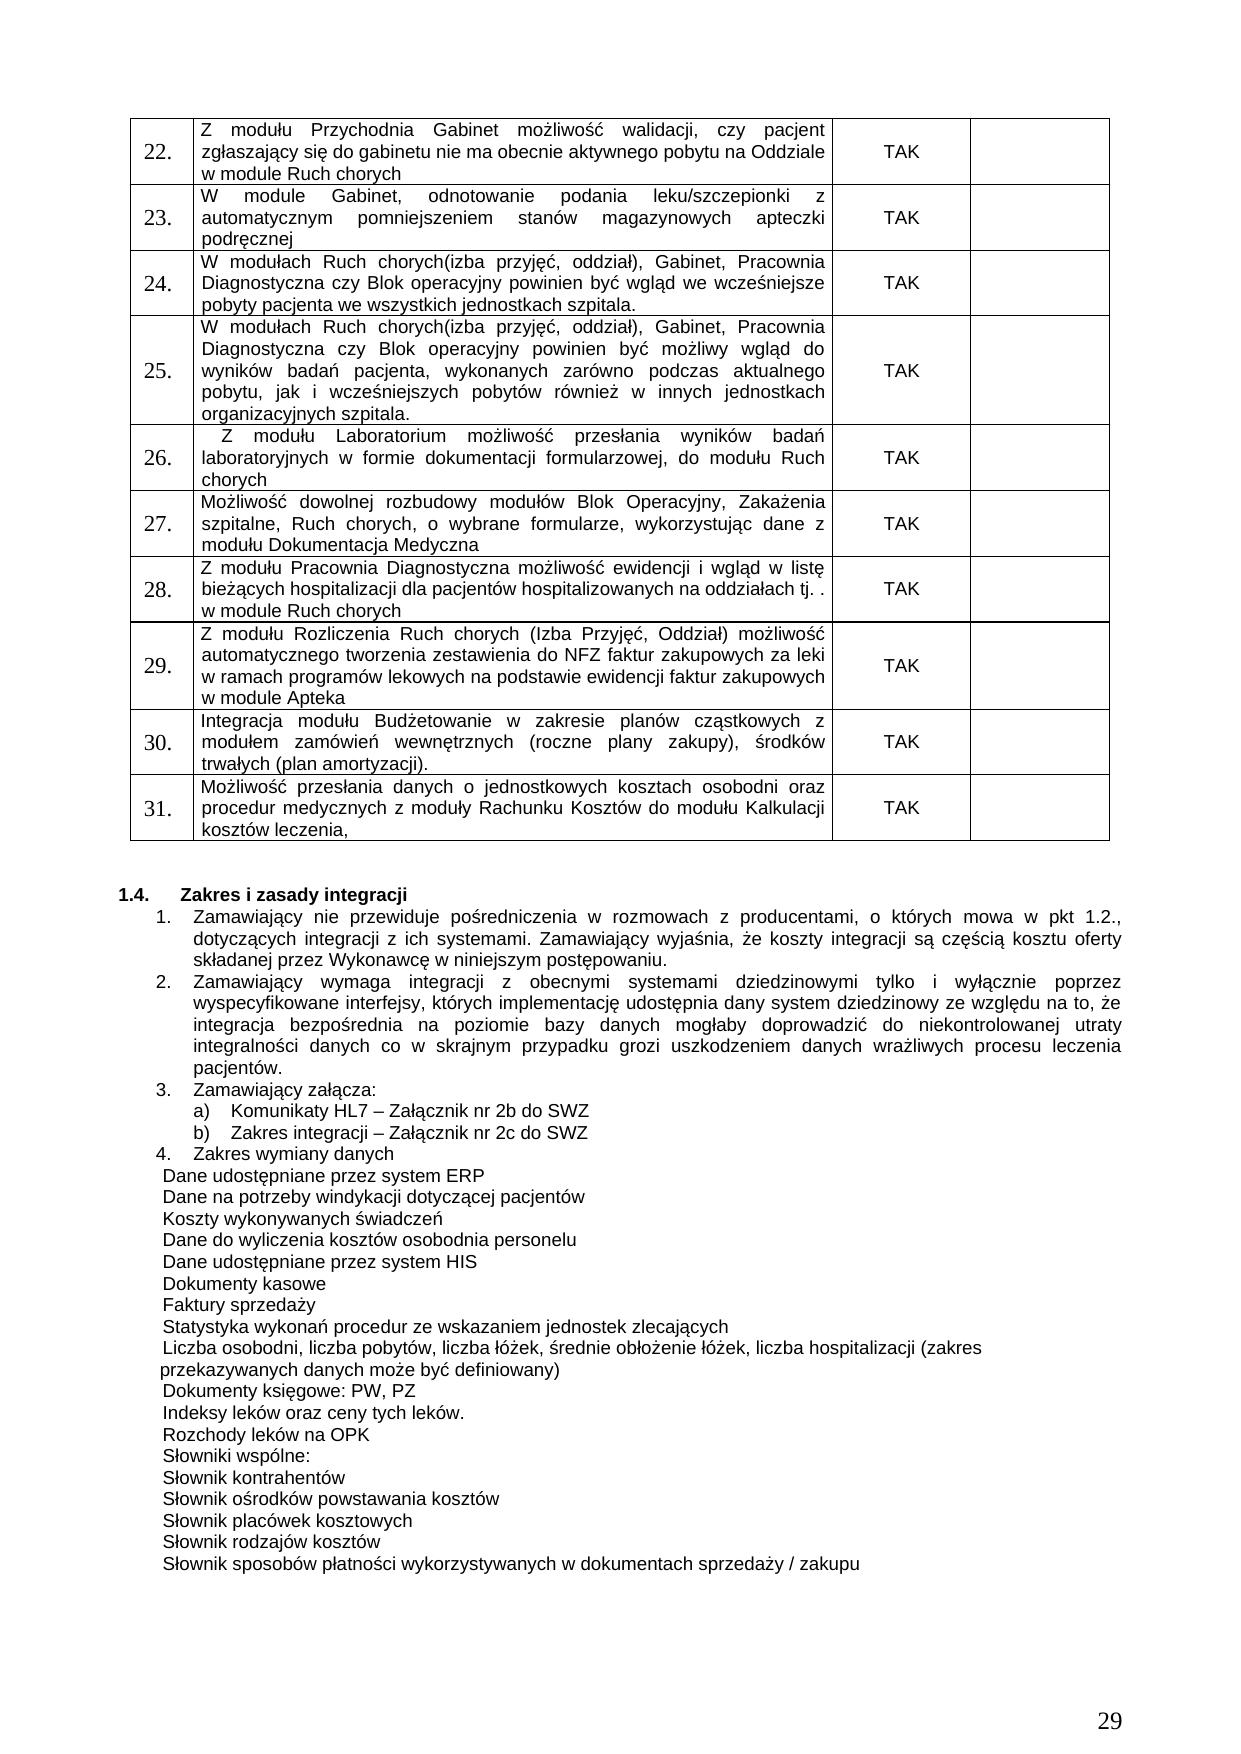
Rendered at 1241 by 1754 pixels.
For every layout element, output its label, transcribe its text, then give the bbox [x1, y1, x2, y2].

text Indeksy leków oraz ceny tych leków. [159, 1402, 1122, 1423]
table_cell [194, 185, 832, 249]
list Zamawiający załącza: [156, 1078, 1122, 1100]
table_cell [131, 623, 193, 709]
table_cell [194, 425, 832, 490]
text Liczba osobodni, liczba pobytów, liczba łóżek, średnie obłożenie łóżek, liczba hospitalizacji (zakres przekazywanych danych może być definiowany) [159, 1337, 1122, 1380]
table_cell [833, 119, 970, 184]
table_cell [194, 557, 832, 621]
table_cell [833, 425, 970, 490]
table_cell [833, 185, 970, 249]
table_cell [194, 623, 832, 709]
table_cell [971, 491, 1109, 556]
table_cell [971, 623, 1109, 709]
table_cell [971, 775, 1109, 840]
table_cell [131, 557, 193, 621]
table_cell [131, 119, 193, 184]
text Faktury sprzedaży [159, 1294, 1122, 1316]
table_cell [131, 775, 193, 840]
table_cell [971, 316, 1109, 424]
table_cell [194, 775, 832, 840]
text Dokumenty kasowe [159, 1272, 1122, 1294]
list Komunikaty HL7 – Załącznik nr 2b do SWZ [193, 1100, 1122, 1121]
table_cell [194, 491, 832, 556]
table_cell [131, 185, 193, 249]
text Koszty wykonywanych świadczeń [159, 1208, 1122, 1229]
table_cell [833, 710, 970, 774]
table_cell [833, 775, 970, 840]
subtitle Dane udostępniane przez system HIS [159, 1251, 1122, 1272]
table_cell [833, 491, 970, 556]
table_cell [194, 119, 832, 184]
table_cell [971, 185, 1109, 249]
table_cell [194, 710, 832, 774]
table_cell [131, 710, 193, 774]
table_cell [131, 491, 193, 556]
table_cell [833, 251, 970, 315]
text Słownik rodzajów kosztów [159, 1531, 1122, 1553]
subtitle Słowniki wspólne: [159, 1445, 1122, 1466]
text Statystyka wykonań procedur ze wskazaniem jednostek zlecających [159, 1316, 1122, 1337]
subtitle Dane udostępniane przez system ERP [159, 1164, 1122, 1186]
list Zakres wymiany danych [156, 1143, 1122, 1164]
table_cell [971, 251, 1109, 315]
text 1.4. Zakres i zasady integracji [118, 884, 1122, 906]
text Słownik placówek kosztowych [159, 1509, 1122, 1531]
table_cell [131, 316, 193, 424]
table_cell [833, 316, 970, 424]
text Dane na potrzeby windykacji dotyczącej pacjentów [159, 1186, 1122, 1208]
text Dane do wyliczenia kosztów osobodnia personelu [159, 1229, 1122, 1251]
text Słownik kontrahentów [159, 1466, 1122, 1488]
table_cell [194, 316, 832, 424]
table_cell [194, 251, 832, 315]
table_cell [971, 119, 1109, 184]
text Rozchody leków na OPK [159, 1423, 1122, 1445]
text Słownik ośrodków powstawania kosztów [159, 1488, 1122, 1509]
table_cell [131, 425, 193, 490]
text Słownik sposobów płatności wykorzystywanych w dokumentach sprzedaży / zakupu [159, 1553, 1122, 1574]
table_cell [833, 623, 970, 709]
list Zamawiający wymaga integracji z obecnymi systemami dziedzinowymi tylko i wyłącznie poprzez wyspecyfikowane interfejsy, których implementację udostępnia dany system dziedzinowy ze względu na to, że integracja bezpośrednia na poziomie bazy danych mogłaby doprowadzić do niekontrolowanej utraty integralności danych co w skrajnym przypadku grozi uszkodzeniem danych wrażliwych procesu leczenia pacjentów. [156, 971, 1122, 1078]
list Zamawiający nie przewiduje pośredniczenia w rozmowach z producentami, o których mowa w pkt 1.2., dotyczących integracji z ich systemami. Zamawiający wyjaśnia, że koszty integracji są częścią kosztu oferty składanej przez Wykonawcę w niniejszym postępowaniu. [156, 906, 1122, 971]
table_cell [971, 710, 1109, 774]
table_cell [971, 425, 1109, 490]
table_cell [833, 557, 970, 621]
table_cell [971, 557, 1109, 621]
text Dokumenty księgowe: PW, PZ [159, 1380, 1122, 1402]
list Zakres integracji – Załącznik nr 2c do SWZ [193, 1121, 1122, 1143]
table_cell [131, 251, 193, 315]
